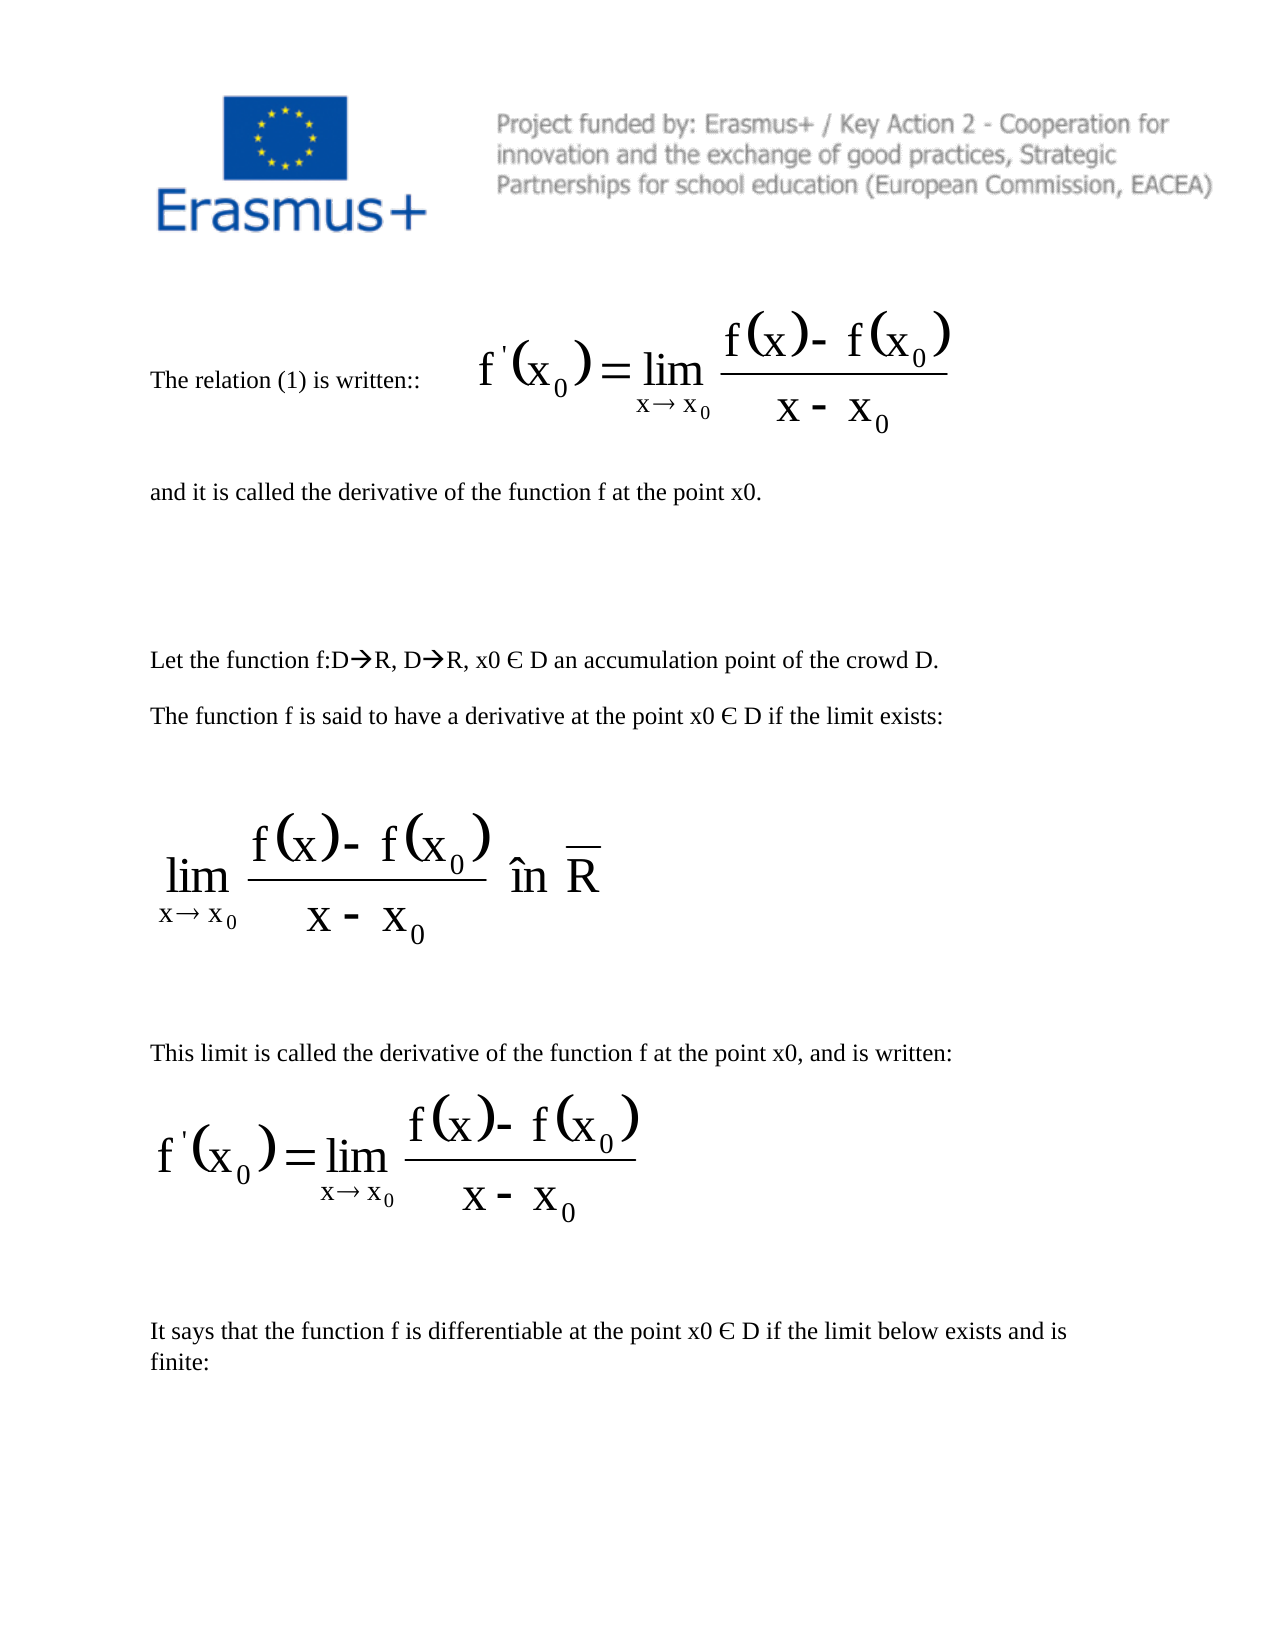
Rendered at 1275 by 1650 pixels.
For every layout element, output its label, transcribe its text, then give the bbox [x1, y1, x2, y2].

picture [149, 73, 431, 235]
text and it is called the derivative of the function f at the point x0. [150, 477, 1125, 506]
text Let the function f:DR, DR, x0 Є D an accumulation point of the crowd D. [150, 645, 1125, 674]
text It says that the function f is differentiable at the point x0 Є D if the limit below exists and is finite: [150, 1316, 1125, 1376]
text The function f is said to have a derivative at the point x0 Є D if the limit exists: [150, 701, 1125, 730]
picture [487, 101, 1219, 204]
text This limit is called the derivative of the function f at the point x0, and is written: [150, 1038, 1125, 1067]
text The relation (1) is written:: [150, 365, 1125, 394]
